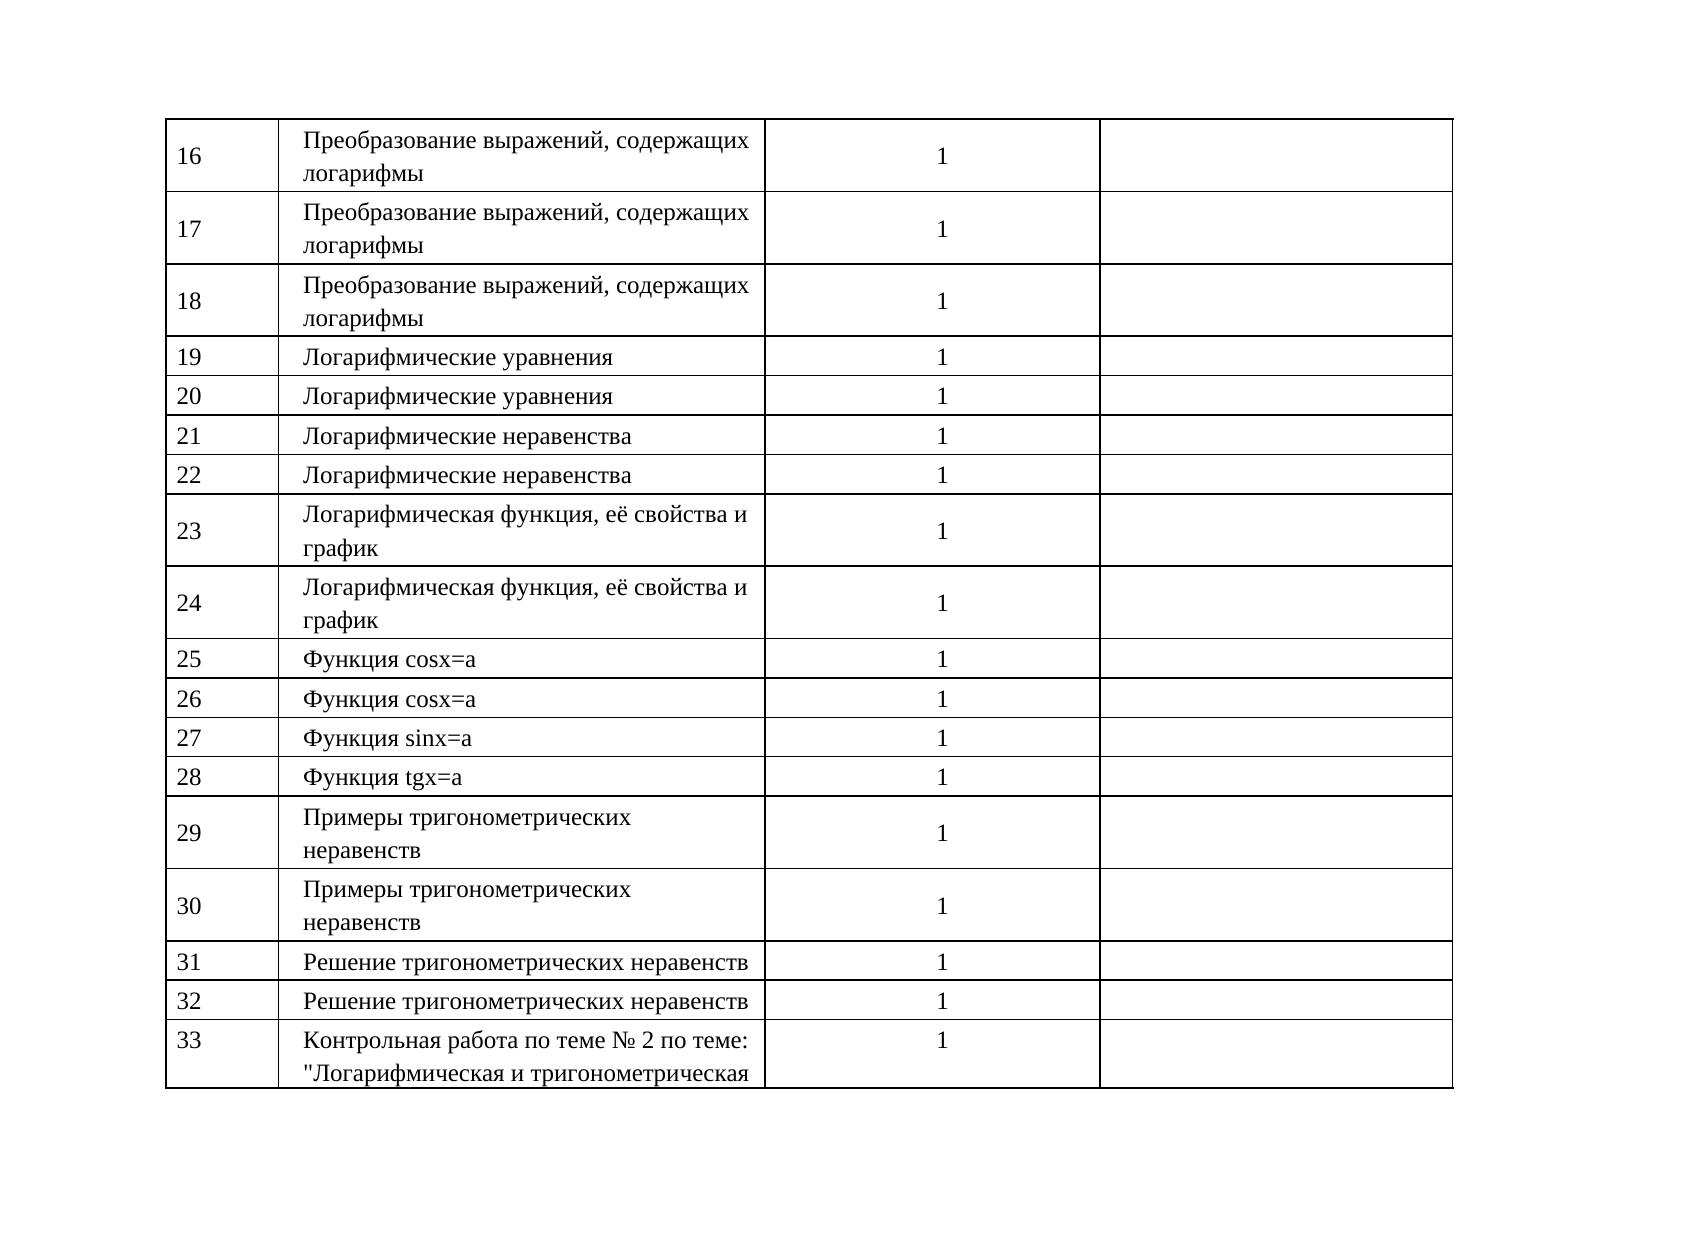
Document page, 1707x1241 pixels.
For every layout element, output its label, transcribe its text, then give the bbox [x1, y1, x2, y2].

table_cell [1101, 797, 1452, 867]
table_cell 16 [167, 120, 278, 191]
table_cell 23 [167, 495, 278, 565]
table_cell [1101, 757, 1452, 795]
table_cell 1 [766, 376, 1099, 414]
table_cell 31 [167, 942, 278, 979]
table_cell 1 [766, 120, 1099, 191]
table_cell Логарифмические неравенства [279, 416, 764, 453]
table_cell 25 [167, 639, 278, 677]
table_cell [1101, 455, 1452, 493]
table_cell Примеры тригонометрических неравенств [279, 797, 764, 867]
table_cell 17 [167, 192, 278, 263]
table_cell 1 [766, 757, 1099, 795]
table_cell 1 [766, 416, 1099, 453]
table_cell 29 [167, 797, 278, 867]
table_cell Решение тригонометрических неравенств [279, 981, 764, 1019]
table_cell 1 [766, 679, 1099, 716]
table_cell 1 [766, 718, 1099, 756]
table_cell [1101, 942, 1452, 979]
table_cell 22 [167, 455, 278, 493]
table_cell [1101, 416, 1452, 453]
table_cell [279, 192, 764, 263]
table_cell [1101, 120, 1452, 191]
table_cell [279, 1020, 764, 1087]
table_cell 1 [766, 639, 1099, 677]
table_cell 1 [766, 455, 1099, 493]
table_cell Решение тригонометрических неравенств [279, 942, 764, 979]
table_cell 19 [167, 337, 278, 375]
table_cell 1 [766, 1020, 1099, 1087]
table_cell 1 [766, 265, 1099, 335]
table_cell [279, 265, 764, 335]
table_cell 1 [766, 981, 1099, 1019]
table_cell Функция tgx=a [279, 757, 764, 795]
table_cell [1101, 495, 1452, 565]
table_cell Логарифмическая функция, её свойства и график [279, 567, 764, 638]
table_cell 24 [167, 567, 278, 638]
table_cell Функция sinx=a [279, 718, 764, 756]
table_cell 1 [766, 192, 1099, 263]
table_cell Логарифмическая функция, её свойства и график [279, 495, 764, 565]
table_cell [1101, 337, 1452, 375]
table_cell 32 [167, 981, 278, 1019]
table_cell Логарифмические уравнения [279, 337, 764, 375]
table_cell Функция cosx=a [279, 639, 764, 677]
table_cell 1 [766, 942, 1099, 979]
table_cell [1101, 981, 1452, 1019]
table_cell 21 [167, 416, 278, 453]
table_cell 1 [766, 495, 1099, 565]
table_cell [1101, 376, 1452, 414]
table_cell Функция cosx=a [279, 679, 764, 716]
table_cell Логарифмические неравенства [279, 455, 764, 493]
table_cell Логарифмические уравнения [279, 376, 764, 414]
table_cell 1 [766, 567, 1099, 638]
table_cell [1101, 639, 1452, 677]
table_cell [1101, 679, 1452, 716]
table_cell [1101, 869, 1452, 940]
table_cell 1 [766, 869, 1099, 940]
table_cell 1 [766, 337, 1099, 375]
table_cell 20 [167, 376, 278, 414]
table_cell 33 [167, 1020, 278, 1087]
table_cell [1101, 1020, 1452, 1087]
table_cell Примеры тригонометрических неравенств [279, 869, 764, 940]
table_cell [1101, 192, 1452, 263]
table_cell 27 [167, 718, 278, 756]
table_cell 18 [167, 265, 278, 335]
table_cell 28 [167, 757, 278, 795]
table_cell [1101, 718, 1452, 756]
table_cell 1 [766, 797, 1099, 867]
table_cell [279, 120, 764, 191]
table_cell [1101, 567, 1452, 638]
table_cell 30 [167, 869, 278, 940]
table_cell [1101, 265, 1452, 335]
table_cell 26 [167, 679, 278, 716]
